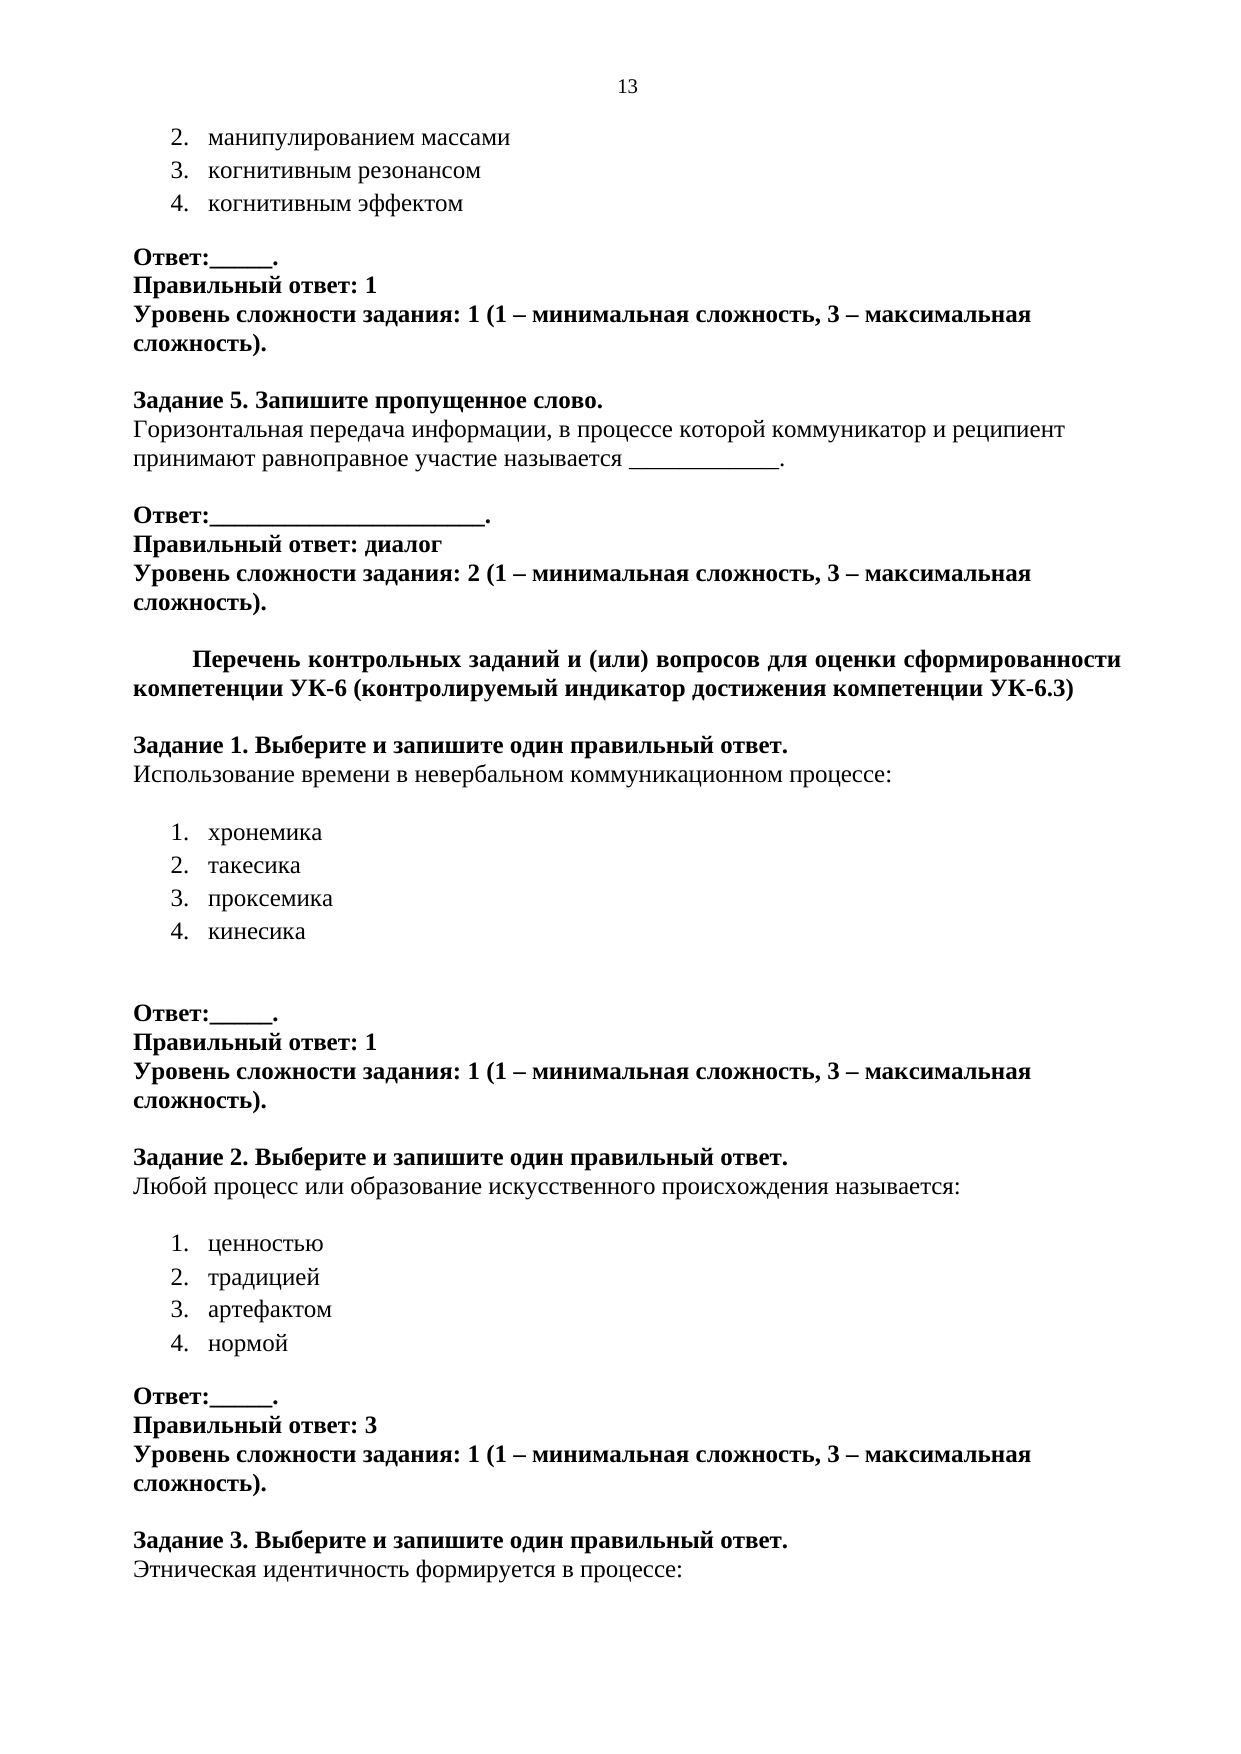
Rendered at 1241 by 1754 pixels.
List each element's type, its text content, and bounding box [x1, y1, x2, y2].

list проксемика [170, 883, 1122, 912]
text Задание 1. Выберите и запишите один правильный ответ. [133, 731, 1122, 759]
text Перечень контрольных заданий и (или) вопросов для оценки сформированности компетенции УК-6 (контролируемый индикатор достижения компетенции УК-6.3) [133, 644, 1122, 702]
list артефактом [170, 1294, 1122, 1323]
list ценностью [170, 1228, 1122, 1257]
text Горизонтальная передача информации, в процессе которой коммуникатор и реципиент принимают равноправное участие называется ____________. [133, 414, 1122, 472]
text Задание 5. Запишите пропущенное слово. [133, 386, 1122, 414]
list кинесика [170, 916, 1122, 945]
text Правильный ответ: 1 [133, 271, 1122, 299]
text Задание 2. Выберите и запишите один правильный ответ. [133, 1142, 1122, 1171]
text Уровень сложности задания: 1 (1 – минимальная сложность, 3 – максимальная сложность). [133, 299, 1122, 357]
text Уровень сложности задания: 2 (1 – минимальная сложность, 3 – максимальная сложность). [133, 558, 1122, 616]
text Уровень сложности задания: 1 (1 – минимальная сложность, 3 – максимальная сложность). [133, 1056, 1122, 1113]
list такесика [170, 850, 1122, 879]
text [133, 1439, 1122, 1496]
text Ответ:______________________. [133, 501, 1122, 529]
list традицией [170, 1262, 1122, 1290]
text Использование времени в невербальном коммуникационном процессе: [133, 759, 1122, 788]
list когнитивным резонансом [170, 155, 1122, 184]
list когнитивным эффектом [170, 188, 1122, 217]
text Этническая идентичность формируется в процессе: [133, 1554, 1122, 1583]
text Правильный ответ: 1 [133, 1027, 1122, 1056]
list манипулированием массами [170, 122, 1122, 151]
list нормой [170, 1328, 1122, 1356]
text Задание 3. Выберите и запишите один правильный ответ. [133, 1525, 1122, 1554]
text Ответ:_____. [133, 998, 1122, 1027]
text Правильный ответ: диалог [133, 529, 1122, 558]
text Правильный ответ: 3 [133, 1410, 1122, 1439]
text Ответ:_____. [133, 1381, 1122, 1410]
text Ответ:_____. [133, 242, 1122, 271]
text Любой процесс или образование искусственного происхождения называется: [133, 1171, 1122, 1200]
list хронемика [170, 817, 1122, 846]
